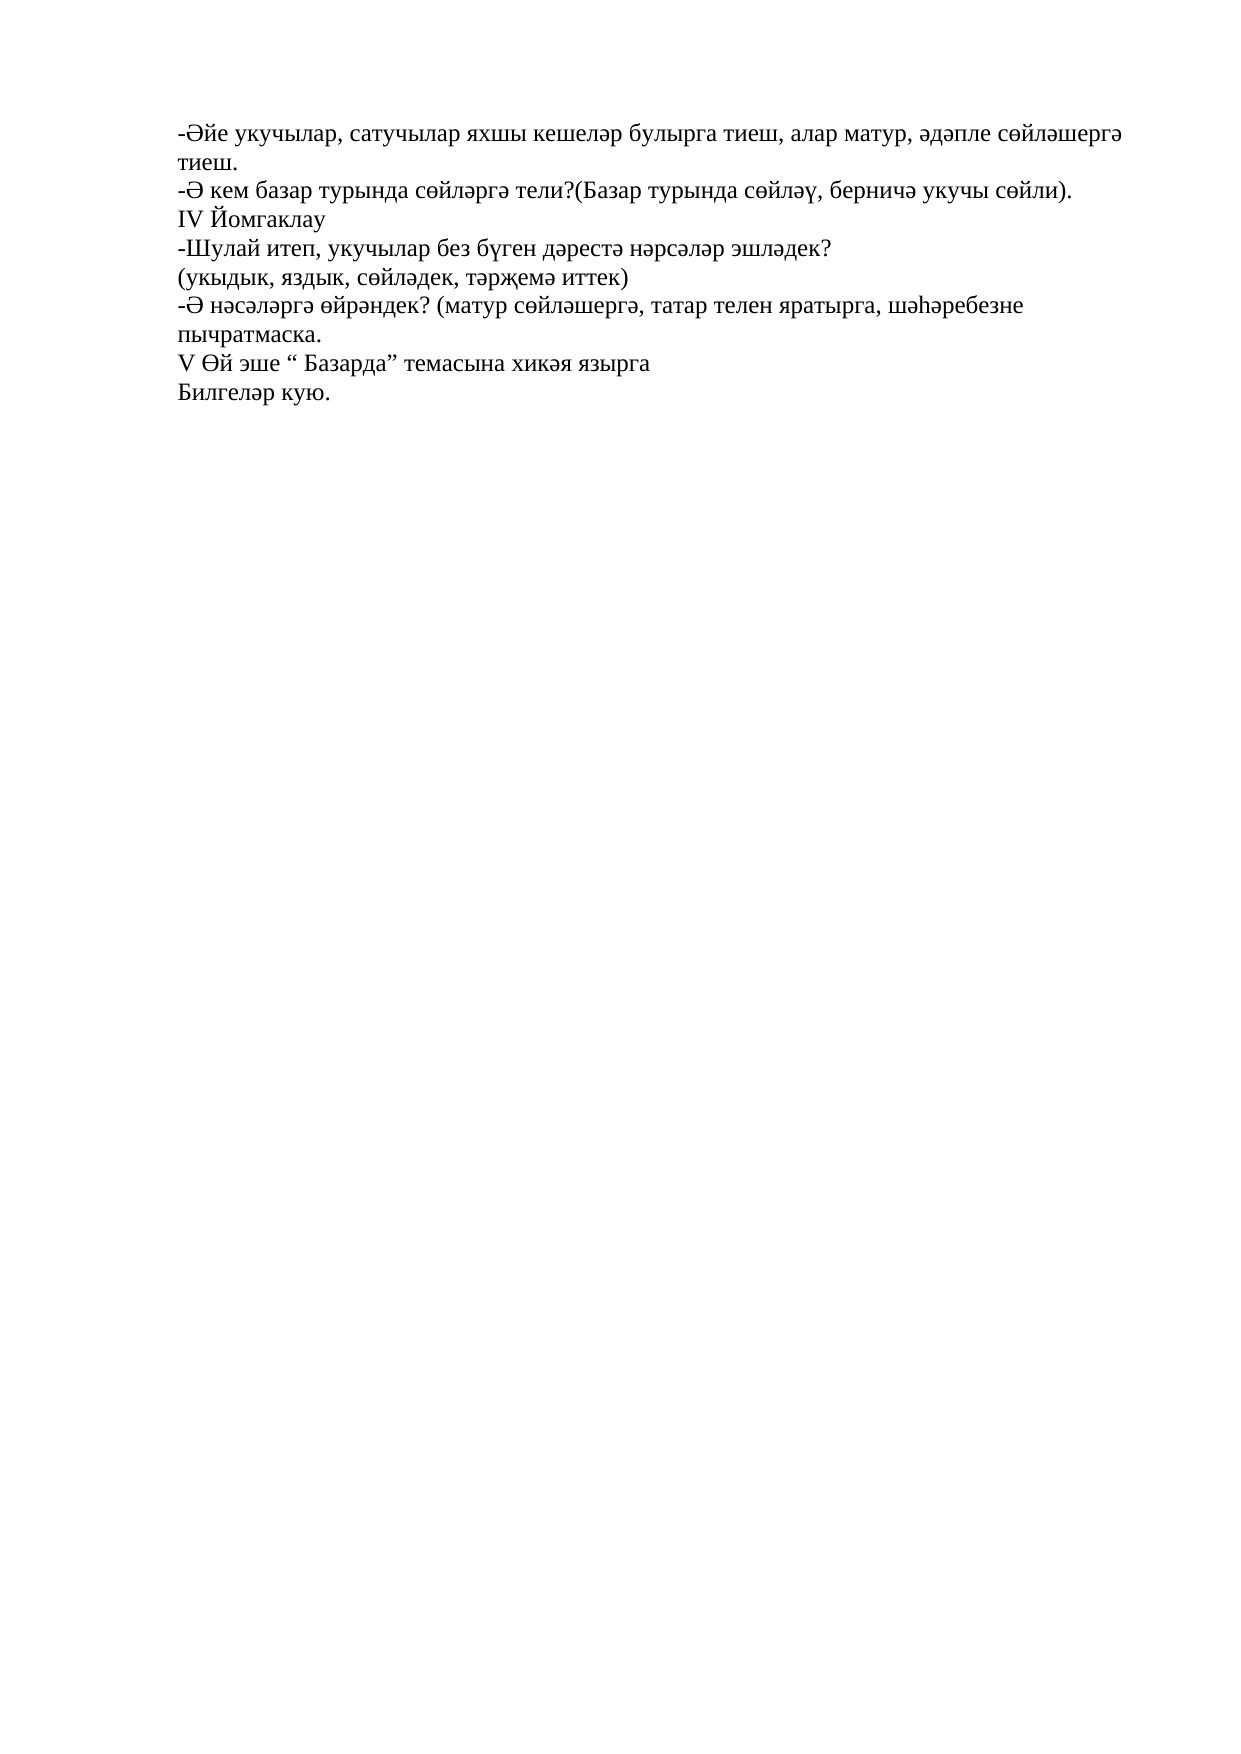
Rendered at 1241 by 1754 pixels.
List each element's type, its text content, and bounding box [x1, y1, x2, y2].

text Билгеләр кую. [177, 377, 1152, 406]
text V Өй эше “ Базарда” темасына хикәя язырга [177, 348, 1152, 377]
text (укыдык, яздык, сөйләдек, тәрҗемә иттек) [177, 262, 1152, 291]
text -Ә кем базар турында сөйләргә тели?(Базар турында сөйләү, берничә укучы сөйли). [177, 176, 1152, 204]
text -Әйе укучылар, сатучылар яхшы кешеләр булырга тиеш, алар матур, әдәпле сөйләшергә тиеш. [177, 118, 1152, 176]
text -Шулай итеп, укучылар без бүген дәрестә нәрсәләр эшләдек? [177, 233, 1152, 262]
text IV Йомгаклау [177, 204, 1152, 233]
text -Ә нәсәләргә өйрәндек? (матур сөйләшергә, татар телен яратырга, шәһәребезне пычратмаска. [177, 291, 1152, 348]
